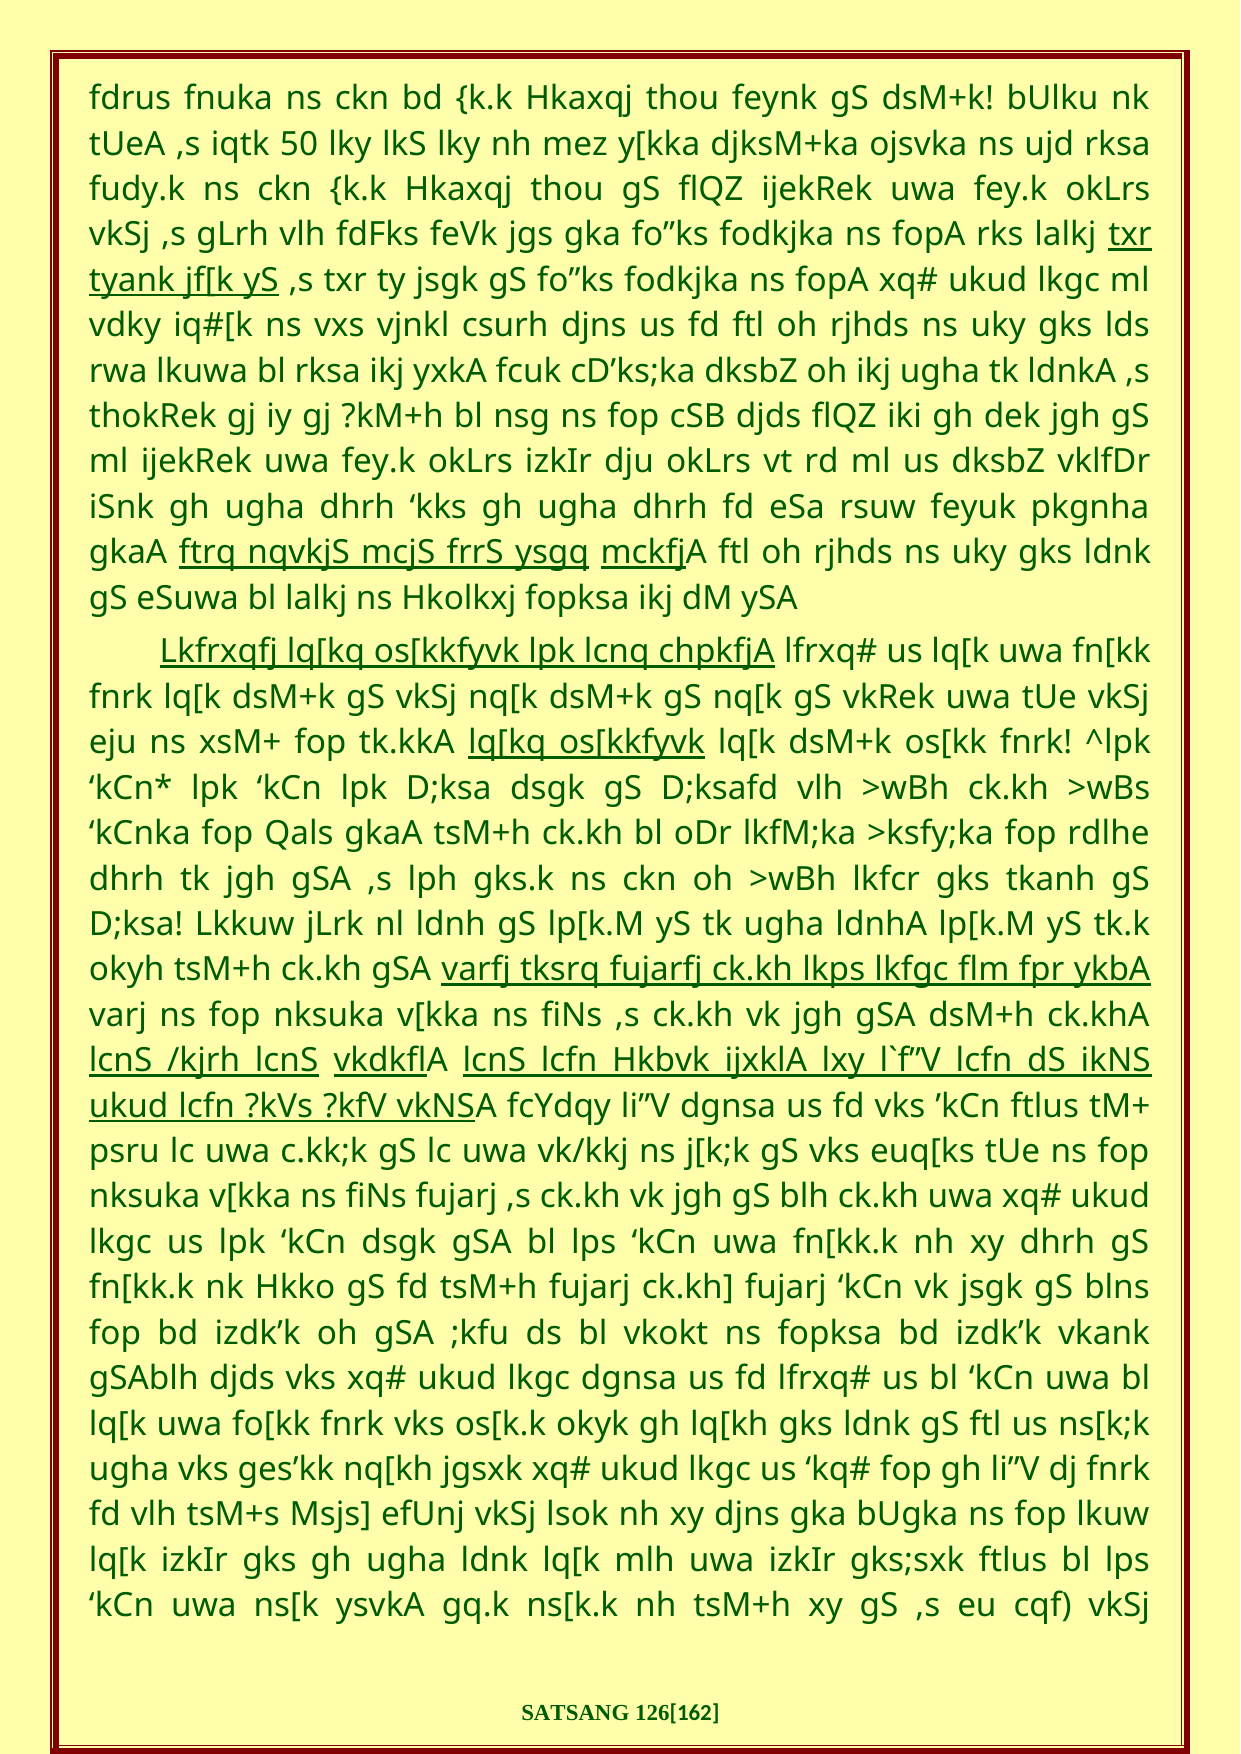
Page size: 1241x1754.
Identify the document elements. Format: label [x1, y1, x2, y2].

text [89, 627, 1152, 1626]
text [89, 74, 1152, 619]
